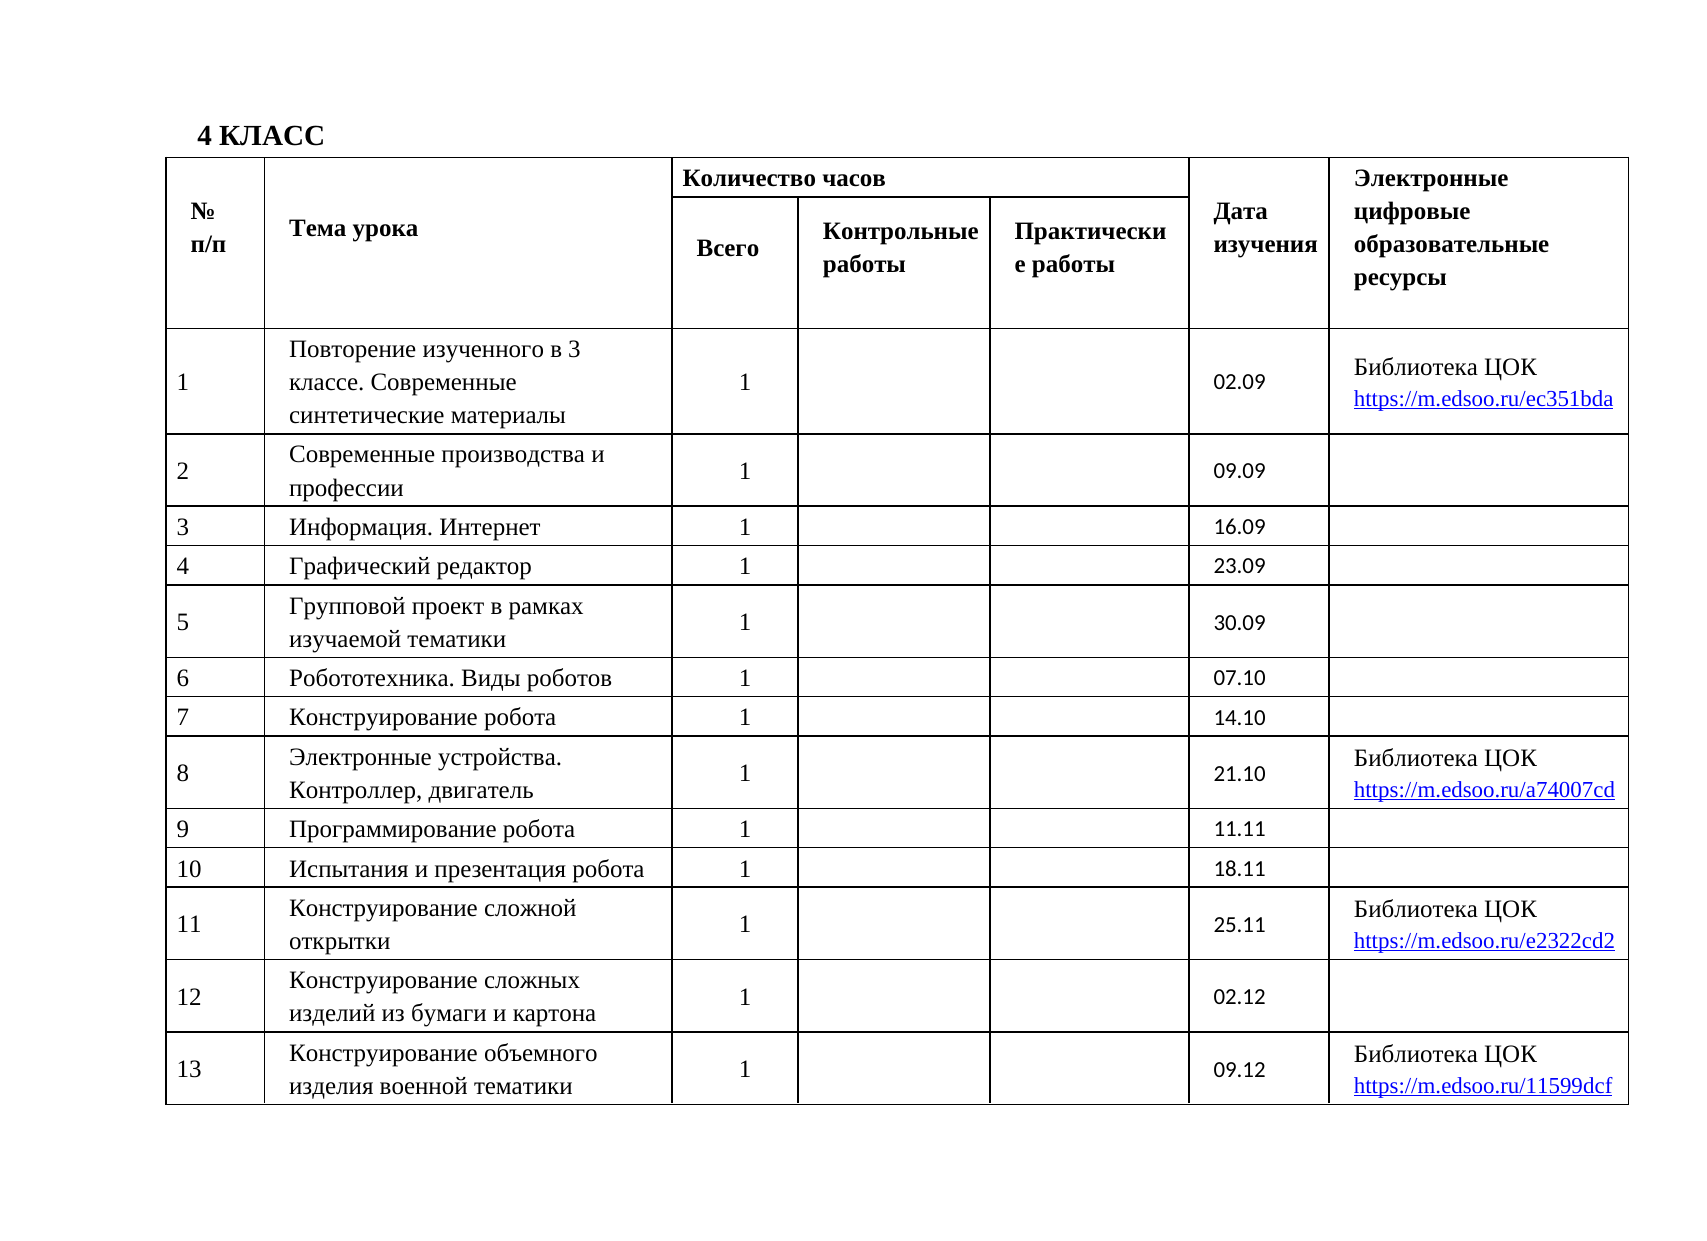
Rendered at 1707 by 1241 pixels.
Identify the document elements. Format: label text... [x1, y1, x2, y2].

table_cell 11.11 [1190, 809, 1328, 847]
table_cell [991, 697, 1188, 735]
table_cell [1330, 586, 1628, 656]
table_cell [799, 507, 989, 544]
table_cell 6 [167, 658, 264, 696]
table_cell [1330, 809, 1628, 847]
table_cell [799, 546, 989, 584]
table_cell Библиотека ЦОК https://m.edsoo.ru/ec351bda [1330, 329, 1628, 433]
table_cell Электронные устройства. Контроллер, двигатель [265, 737, 671, 807]
table_cell [991, 848, 1188, 886]
table_cell Испытания и презентация робота [265, 848, 671, 886]
table_cell Библиотека ЦОК https://m.edsoo.ru/11599dcf [1330, 1033, 1628, 1103]
table_cell 12 [167, 960, 264, 1031]
table_cell [799, 658, 989, 696]
table_cell [991, 546, 1188, 584]
table_cell 09.09 [1190, 435, 1328, 505]
table_cell [991, 658, 1188, 696]
table_cell [799, 435, 989, 505]
table_cell 7 [167, 697, 264, 735]
table_cell Конструирование объемного изделия военной тематики [265, 1033, 671, 1103]
table_cell Групповой проект в рамках изучаемой тематики [265, 586, 671, 656]
table_cell 3 [167, 507, 264, 544]
table_cell [991, 1033, 1188, 1103]
table_cell [799, 809, 989, 847]
table_cell 1 [673, 329, 797, 433]
table_cell [1330, 546, 1628, 584]
table_cell Библиотека ЦОК https://m.edsoo.ru/e2322cd2 [1330, 888, 1628, 959]
table_cell 30.09 [1190, 586, 1328, 656]
table_cell 07.10 [1190, 658, 1328, 696]
table_cell 1 [673, 960, 797, 1031]
table_cell 09.12 [1190, 1033, 1328, 1103]
table_cell [799, 848, 989, 886]
table_cell 25.11 [1190, 888, 1328, 959]
table_cell [799, 329, 989, 433]
table_cell [991, 507, 1188, 544]
table_cell [991, 737, 1188, 807]
table_cell 1 [673, 1033, 797, 1103]
table_cell Библиотека ЦОК https://m.edsoo.ru/a74007cd [1330, 737, 1628, 807]
table_cell [991, 586, 1188, 656]
table_cell 13 [167, 1033, 264, 1103]
table_cell Графический редактор [265, 546, 671, 584]
table_cell Конструирование робота [265, 697, 671, 735]
table_cell 14.10 [1190, 697, 1328, 735]
table_cell 18.11 [1190, 848, 1328, 886]
table_cell 9 [167, 809, 264, 847]
table_cell 1 [673, 697, 797, 735]
table_cell 11 [167, 888, 264, 959]
table_cell 1 [673, 507, 797, 544]
table_cell 1 [167, 329, 264, 433]
table_cell 2 [167, 435, 264, 505]
table_cell 1 [673, 546, 797, 584]
table_cell 8 [167, 737, 264, 807]
table_header Дата изучения [1190, 158, 1328, 327]
table_cell 1 [673, 658, 797, 696]
table_cell [991, 888, 1188, 959]
table_cell [799, 960, 989, 1031]
table_cell Конструирование сложной открытки [265, 888, 671, 959]
table_cell 23.09 [1190, 546, 1328, 584]
table_cell Контрольные работы [799, 198, 989, 327]
text 4 КЛАСС [190, 118, 1618, 152]
table_cell 1 [673, 848, 797, 886]
table_cell [991, 329, 1188, 433]
table_cell [799, 697, 989, 735]
table_cell Современные производства и профессии [265, 435, 671, 505]
table_cell [1330, 848, 1628, 886]
table_header № п/п [167, 158, 264, 327]
table_cell 16.09 [1190, 507, 1328, 544]
table_cell Информация. Интернет [265, 507, 671, 544]
table_cell 1 [673, 809, 797, 847]
table_cell [799, 586, 989, 656]
table_header Тема урока [265, 158, 671, 327]
table_cell [799, 1033, 989, 1103]
table_header Электронные цифровые образовательные ресурсы [1330, 158, 1628, 327]
table_cell [1330, 435, 1628, 505]
table_cell Практические работы [991, 198, 1188, 327]
table_cell [1330, 658, 1628, 696]
table_cell 1 [673, 888, 797, 959]
table_cell [799, 737, 989, 807]
table_cell 21.10 [1190, 737, 1328, 807]
table_cell [991, 809, 1188, 847]
table_cell Конструирование сложных изделий из бумаги и картона [265, 960, 671, 1031]
table_header Количество часов [673, 158, 1188, 196]
table_cell [991, 960, 1188, 1031]
table_cell [1330, 697, 1628, 735]
table_cell [1330, 960, 1628, 1031]
table_cell 02.12 [1190, 960, 1328, 1031]
table_cell 1 [673, 586, 797, 656]
table_cell 5 [167, 586, 264, 656]
table_cell 1 [673, 435, 797, 505]
table_cell 10 [167, 848, 264, 886]
table_cell [799, 888, 989, 959]
table_cell 4 [167, 546, 264, 584]
table_cell Робототехника. Виды роботов [265, 658, 671, 696]
table_cell Повторение изученного в 3 классе. Современные синтетические материалы [265, 329, 671, 433]
table_cell [991, 435, 1188, 505]
table_cell Всего [673, 198, 797, 327]
table_cell [1330, 507, 1628, 544]
table_cell Программирование робота [265, 809, 671, 847]
table_cell 1 [673, 737, 797, 807]
table_cell 02.09 [1190, 329, 1328, 433]
